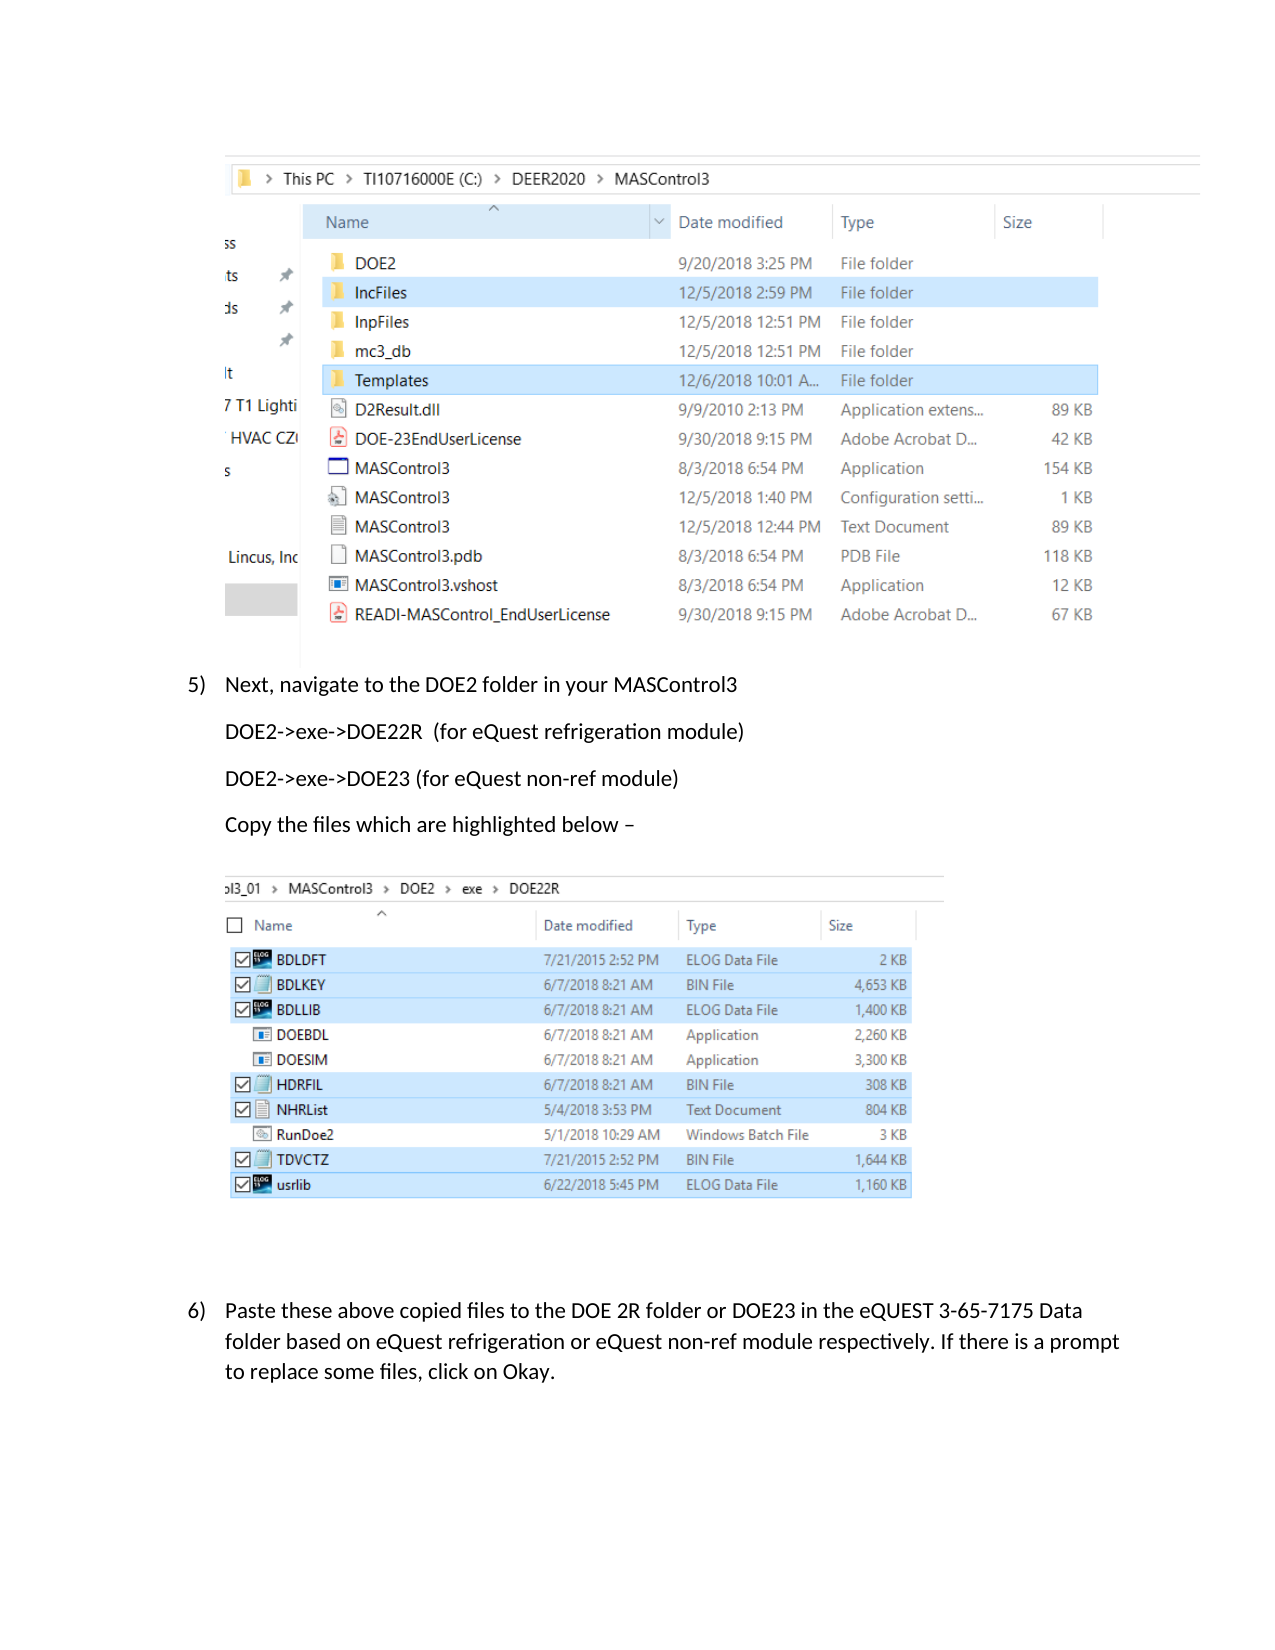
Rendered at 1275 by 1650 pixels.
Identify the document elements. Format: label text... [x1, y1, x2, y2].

list Paste these above copied files to the DOE 2R folder or DOE23 in the eQUEST 3-65-7175 Data folder based on eQuest refrigeration or eQuest non-ref module respectively. If there is a prompt to replace some files, click on Okay. [187, 1297, 1125, 1385]
picture [225, 150, 1200, 668]
picture [225, 871, 944, 1234]
list Next, navigate to the DOE2 folder in your MASControl3 [187, 670, 1125, 698]
list Copy the files which are highlighted below – [225, 811, 1125, 839]
text DOE2->exe->DOE23 (for eQuest non-ref module) [187, 764, 1125, 792]
text DOE2->exe->DOE22R (for eQuest refrigeration module) [187, 717, 1125, 745]
